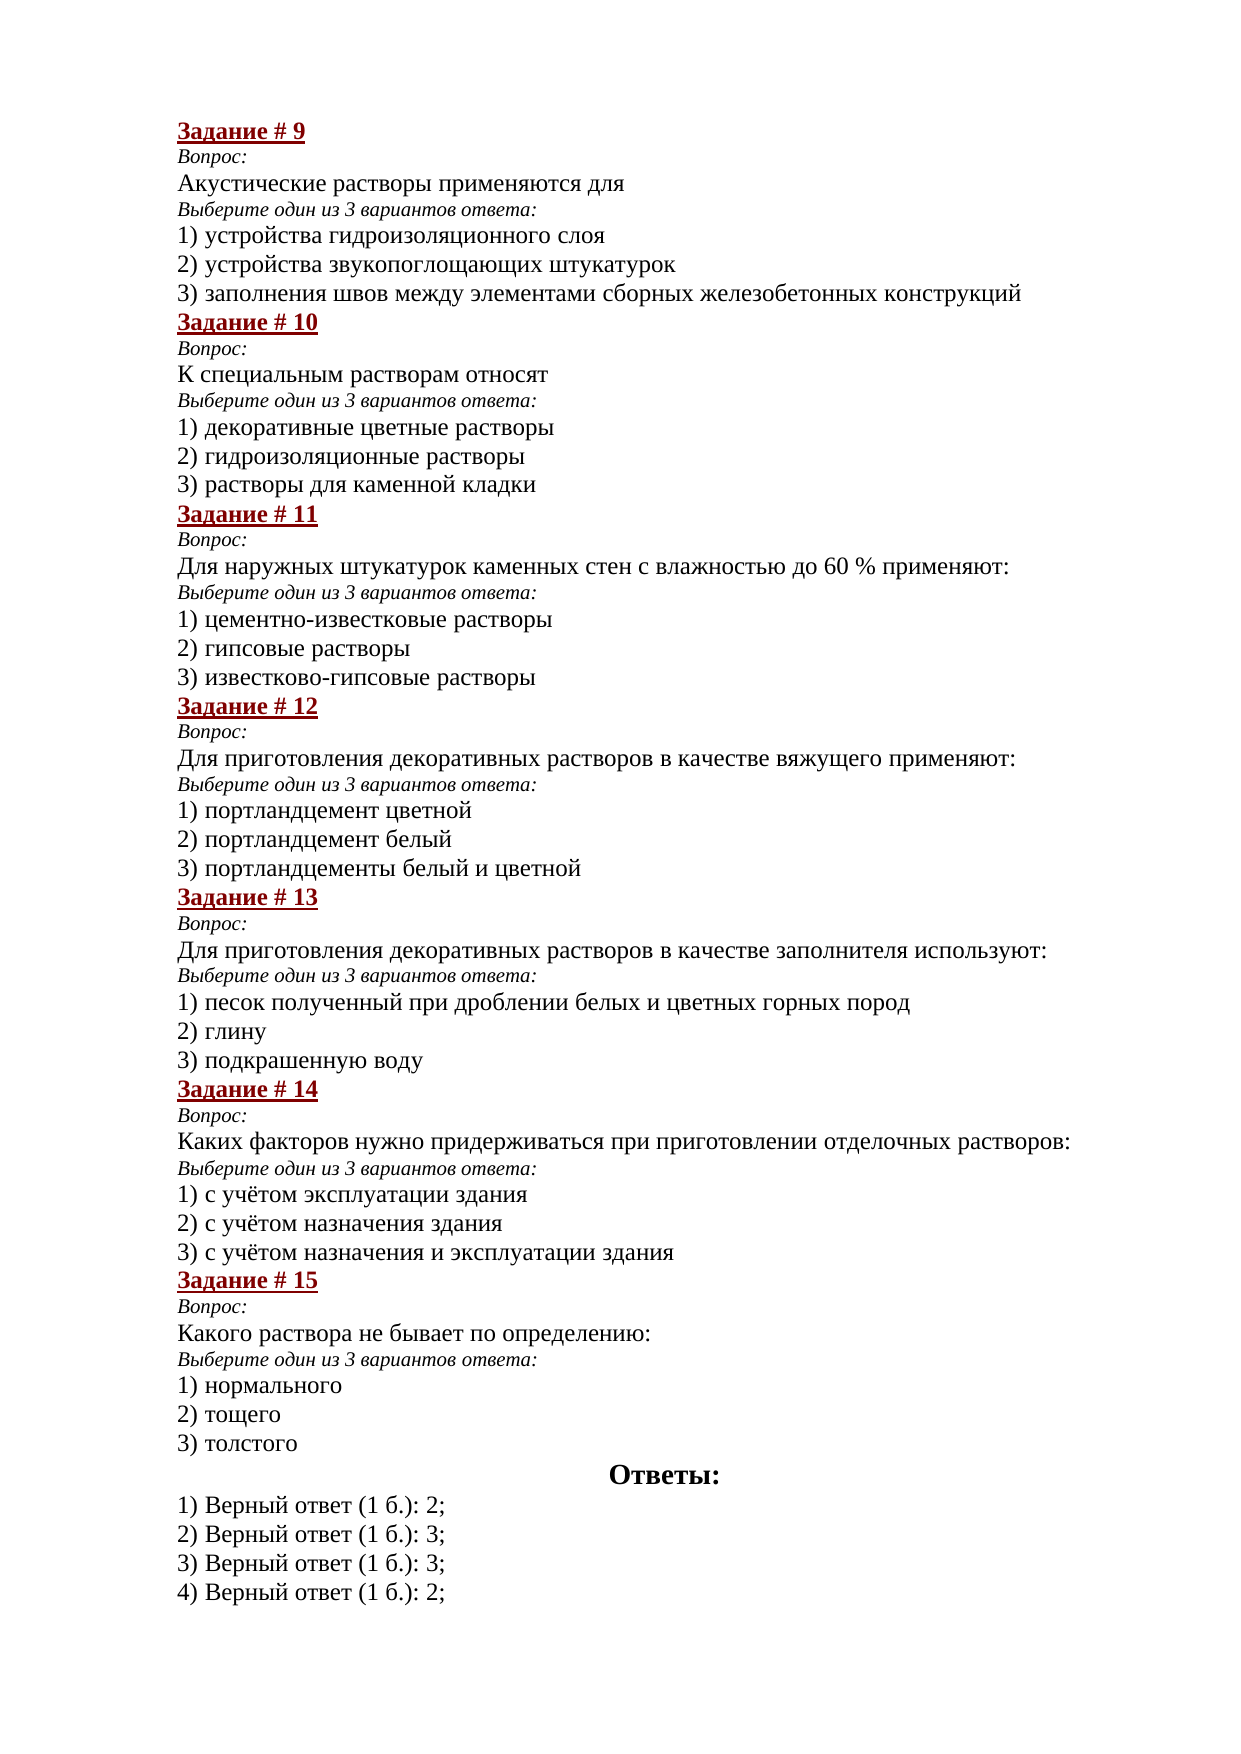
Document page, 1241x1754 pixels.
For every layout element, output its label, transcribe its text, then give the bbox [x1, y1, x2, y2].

text Вопрос: [177, 720, 1163, 744]
subtitle Задание # 15 [177, 1266, 1163, 1295]
text К специальным растворам относят [177, 360, 1163, 388]
list растворы для каменной кладки [177, 470, 1163, 499]
list портландцемент белый [177, 824, 1163, 853]
list песок полученный при дроблении белых и цветных горных пород [177, 988, 1163, 1016]
list Верный ответ (1 б.): 2; [177, 1491, 1163, 1519]
list устройства звукопоглощающих штукатурок [177, 250, 1163, 278]
list нормального [177, 1371, 1163, 1400]
list устройства гидроизоляционного слоя [177, 221, 1163, 249]
text Выберите один из 3 вариантов ответа: [177, 1347, 1163, 1371]
text Выберите один из 3 вариантов ответа: [177, 581, 1163, 604]
text Какого раствора не бывает по определению: [177, 1318, 1163, 1347]
text Вопрос: [177, 1103, 1163, 1127]
subtitle Задание # 10 [177, 308, 1163, 336]
list с учётом эксплуатации здания [177, 1180, 1163, 1208]
subtitle Задание # 14 [177, 1074, 1163, 1103]
text Акустические растворы применяются для [177, 168, 1163, 197]
text Выберите один из 3 вариантов ответа: [177, 964, 1163, 988]
subtitle Задание # 11 [177, 499, 1163, 528]
list цементно-известковые растворы [177, 604, 1163, 633]
text Вопрос: [177, 528, 1163, 552]
text Вопрос: [177, 911, 1163, 935]
list тощего [177, 1400, 1163, 1428]
text Выберите один из 3 вариантов ответа: [177, 197, 1163, 221]
list подкрашенную воду [177, 1045, 1163, 1074]
list Верный ответ (1 б.): 2; [177, 1577, 1163, 1606]
list гидроизоляционные растворы [177, 441, 1163, 470]
text Вопрос: [177, 336, 1163, 360]
text Для приготовления декоративных растворов в качестве заполнителя используют: [177, 935, 1163, 964]
list декоративные цветные растворы [177, 412, 1163, 441]
subtitle Задание # 13 [177, 882, 1163, 911]
subtitle Задание # 12 [177, 691, 1163, 720]
text Каких факторов нужно придерживаться при приготовлении отделочных растворов: [177, 1127, 1163, 1155]
list заполнения швов между элементами сборных железобетонных конструкций [177, 278, 1163, 307]
list с учётом назначения и эксплуатации здания [177, 1237, 1163, 1266]
text Вопрос: [177, 145, 1163, 168]
list портландцемент цветной [177, 796, 1163, 824]
text Выберите один из 3 вариантов ответа: [177, 1156, 1163, 1180]
subtitle Ответы: [608, 1458, 1163, 1491]
list с учётом назначения здания [177, 1208, 1163, 1237]
list Верный ответ (1 б.): 3; [177, 1548, 1163, 1577]
text Вопрос: [177, 1295, 1163, 1318]
list глину [177, 1016, 1163, 1045]
text Выберите один из 3 вариантов ответа: [177, 772, 1163, 796]
list гипсовые растворы [177, 633, 1163, 662]
subtitle Задание # 9 [177, 116, 1163, 144]
text Для приготовления декоративных растворов в качестве вяжущего применяют: [177, 744, 1163, 772]
text Для наружных штукатурок каменных стен с влажностью до 60 % применяют: [177, 552, 1163, 580]
list известково-гипсовые растворы [177, 662, 1163, 691]
list толстого [177, 1428, 1163, 1457]
text Выберите один из 3 вариантов ответа: [177, 389, 1163, 412]
list портландцементы белый и цветной [177, 853, 1163, 882]
list Верный ответ (1 б.): 3; [177, 1520, 1163, 1548]
